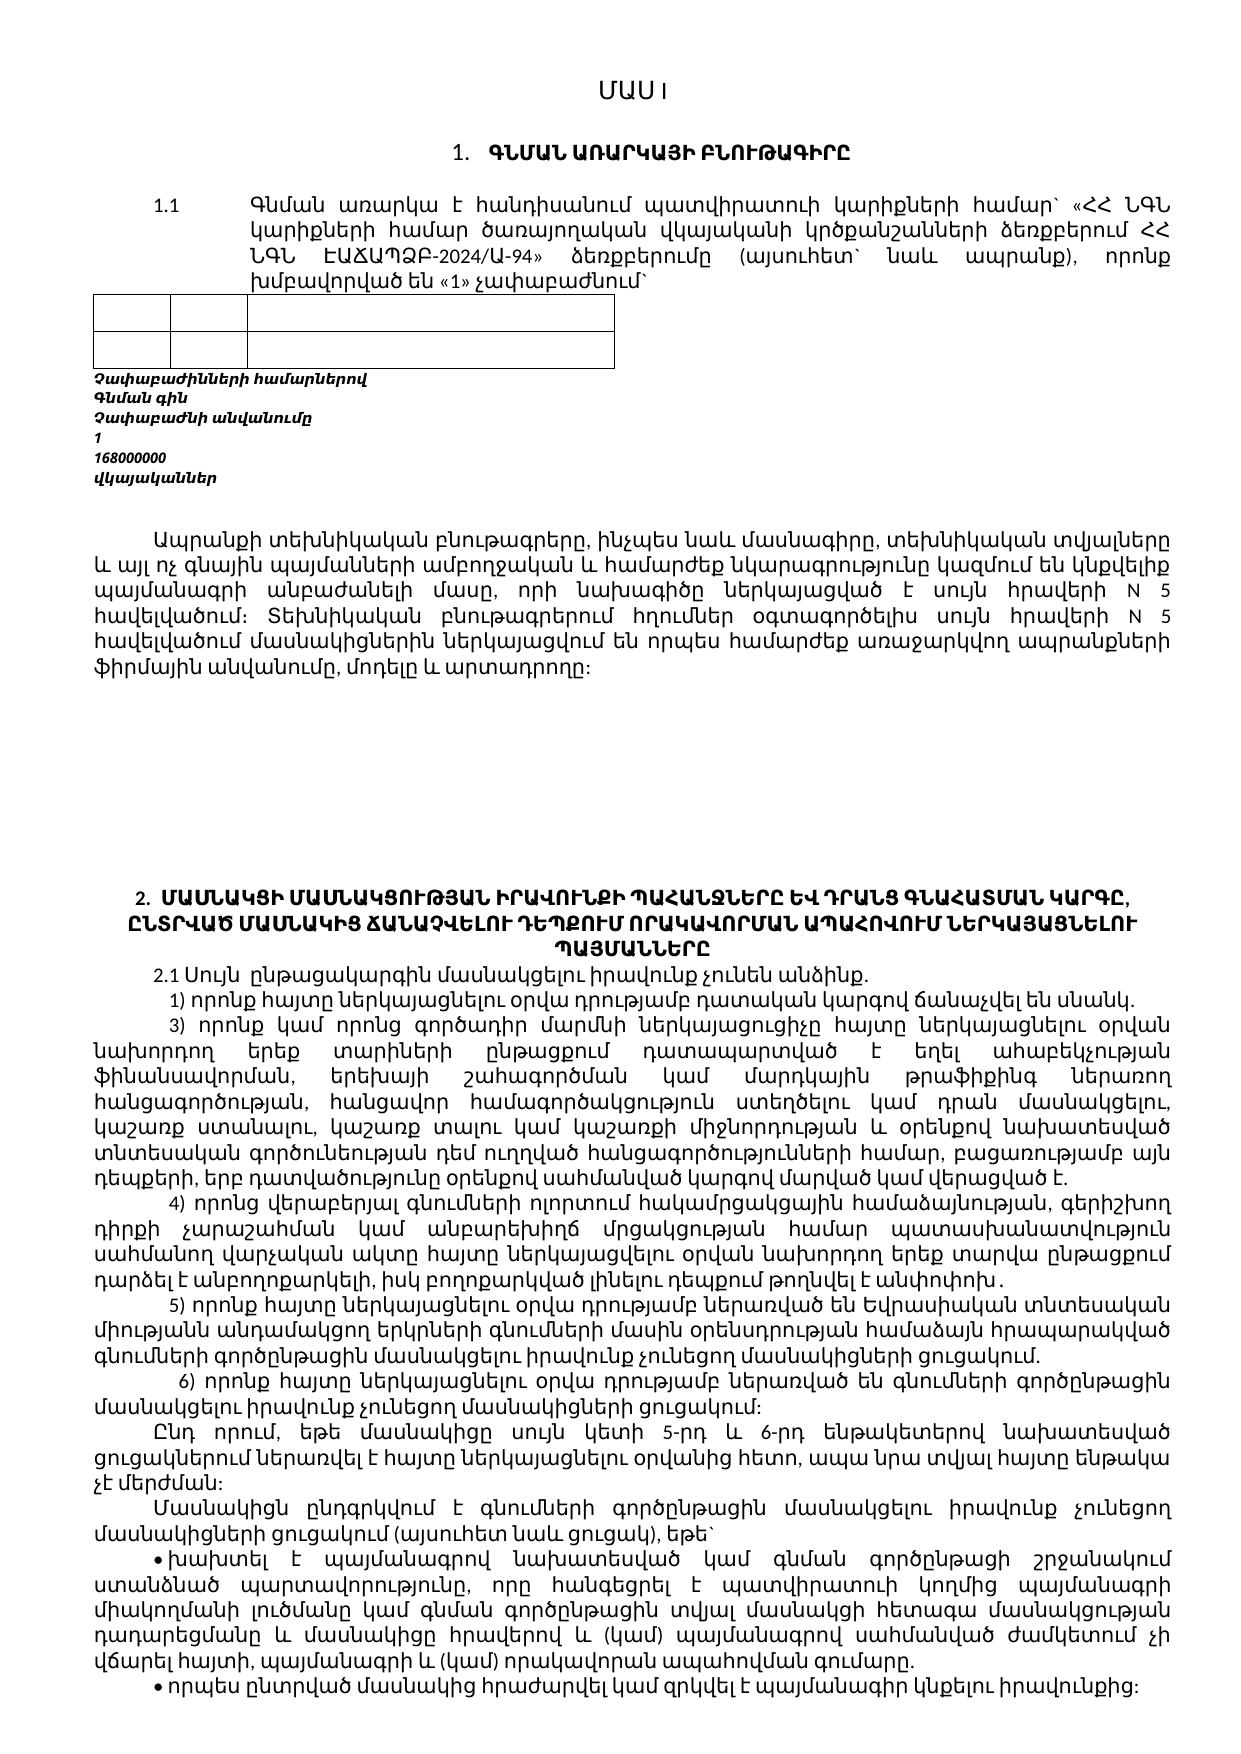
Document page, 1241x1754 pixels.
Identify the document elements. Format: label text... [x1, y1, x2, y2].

text Մասնակիցն ընդգրկվում է գնումների գործընթացին մասնակցելու իրավունք չունեցող մասնակիցների ցուցակում (այսուհետ նաև ցուցակ), եթե` [94, 1496, 1171, 1546]
text Ապրանքի տեխնիկական բնութագրերը, ինչպես նաև մասնագիրը, տեխնիկական տվյալները և այլ ոչ գնային պայմանների ամբողջական և համարժեք նկարագրությունը կազմում են կնքվելիք պայմանագրի անբաժանելի մասը, որի նախագիծը ներկայացված է սույն հրավերի N 5 հավելվածում։ Տեխնիկական բնութագրերում հղումներ օգտագործելիս սույն հրավերի N 5 հավելվածում մասնակիցներին ներկայացվում են որպես համարժեք առաջարկվող ապրանքների ֆիրմային անվանումը, մոդելը և արտադրողը: [94, 527, 1171, 679]
text • խախտել է պայմանագրով նախատեսված կամ գնման գործընթացի շրջանակում ստանձնած պարտավորությունը, որը հանգեցրել է պատվիրատուի կողմից պայմանագրի միակողմանի լուծմանը կամ գնման գործընթացին տվյալ մասնակցի հետագա մասնակցության դադարեցմանը և մասնակիցը հրավերով և (կամ) պայմանագրով սահմանված ժամկետում չի վճարել հայտի, պայմանագրի և (կամ) որակավորան ապահովման գումարը. [94, 1546, 1171, 1673]
text 2.1 Սույն ընթացակարգին մասնակցելու իրավունք չունեն անձինք. [94, 962, 1171, 987]
text 4) որոնց վերաբերյալ գնումների ոլորտում հակամրցակցային համաձայնության, գերիշխող դիրքի չարաշահման կամ անբարեխիղճ մրցակցության համար պատասխանատվություն սահմանող վարչական ակտը հայտը ներկայացվելու օրվան նախորդող երեք տարվա ընթացքում դարձել է անբողոքարկելի, իսկ բողոքարկված լինելու դեպքում թողնվել է անփոփոխ․ [94, 1191, 1171, 1292]
text 6) որոնք հայտը ներկայացնելու օրվա դրությամբ ներառված են գնումների գործընթացին մասնակցելու իրավունք չունեցող մասնակիցների ցուցակում: [94, 1368, 1171, 1419]
list ԳՆՄԱՆ ԱՌԱՐԿԱՅԻ ԲՆՈՒԹԱԳԻՐԸ [131, 136, 1171, 167]
text ՄԱՍ I [94, 75, 1171, 106]
subtitle Գնման առարկա է հանդիսանում պատվիրատուի կարիքների համար` «ՀՀ ՆԳՆ կարիքների համար ծառայողական վկայականի կրծքանշանների ձեռքբերում ՀՀ ՆԳՆ ԷԱՃԱՊՁԲ-2024/Ա-94» ձեռքբերումը (այսուհետ` նաև ապրանք), որոնք խմբավորված են «1» չափաբաժնում` [153, 192, 1171, 294]
text 5) որոնք հայտը ներկայացնելու օրվա դրությամբ ներառված են Եվրասիական տնտեսական միությանն անդամակցող երկրների գնումների մասին օրենսդրության համաձայն հրապարակված գնումների գործընթացին մասնակցելու իրավունք չունեցող մասնակիցների ցուցակում. [94, 1292, 1171, 1368]
text 2. ՄԱՍՆԱԿՑԻ ՄԱՍՆԱԿՑՈՒԹՅԱՆ ԻՐԱՎՈՒՆՔԻ ՊԱՀԱՆՋՆԵՐԸ ԵՎ ԴՐԱՆՑ ԳՆԱՀԱՏՄԱՆ ԿԱՐԳԸ, ԸՆՏՐՎԱԾ ՄԱՍՆԱԿԻՑ ՃԱՆԱՉՎԵԼՈՒ ԴԵՊՔՈՒՄ ՈՐԱԿԱՎՈՐՄԱՆ ԱՊԱՀՈՎՈՒՄ ՆԵՐԿԱՅԱՑՆԵԼՈՒ ՊԱՅՄԱՆՆԵՐԸ [94, 886, 1171, 962]
text 1) որոնք հայտը ներկայացնելու օրվա դրությամբ դատական կարգով ճանաչվել են սնանկ. [94, 987, 1171, 1013]
text Ընդ որում, եթե մասնակիցը սույն կետի 5-րդ և 6-րդ ենթակետերով նախատեսված ցուցակներում ներառվել է հայտը ներկայացնելու օրվանից հետո, ապա նրա տվյալ հայտը ենթակա չէ մերժման: [94, 1419, 1171, 1496]
text 3) որոնք կամ որոնց գործադիր մարմնի ներկայացուցիչը հայտը ներկայացնելու օրվան նախորդող երեք տարիների ընթացքում դատապարտված է եղել ահաբեկչության ֆինանսավորման, երեխայի շահագործման կամ մարդկային թրաֆիքինգ ներառող հանցագործության, հանցավոր համագործակցություն ստեղծելու կամ դրան մասնակցելու, կաշառք ստանալու, կաշառք տալու կամ կաշառքի միջնորդության և օրենքով նախատեսված տնտեսական գործունեության դեմ ուղղված հանցագործությունների համար, բացառությամբ այն դեպքերի, երբ դատվածությունը օրենքով սահմանված կարգով մարված կամ վերացված է. [94, 1013, 1171, 1191]
text • որպես ընտրված մասնակից հրաժարվել կամ զրկվել է պայմանագիր կնքելու իրավունքից: [94, 1673, 1171, 1699]
